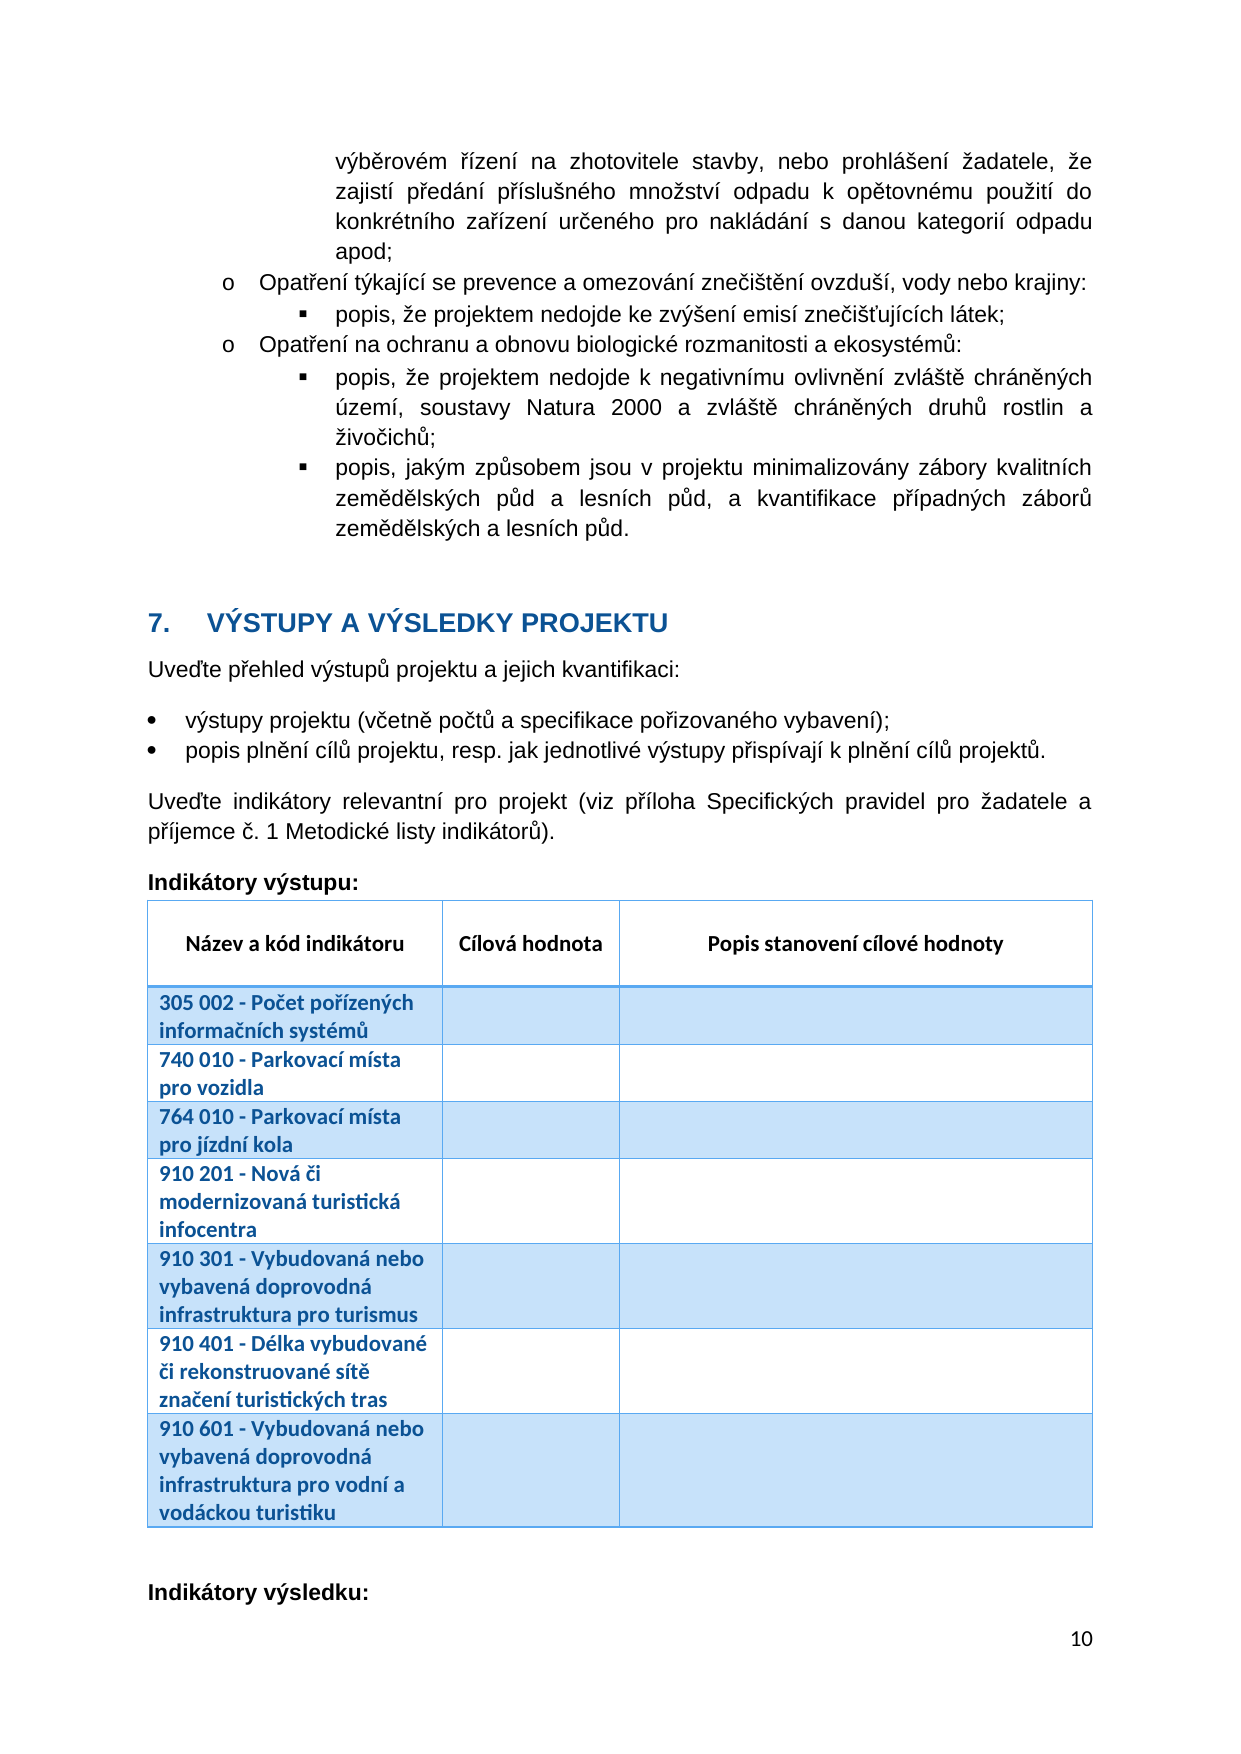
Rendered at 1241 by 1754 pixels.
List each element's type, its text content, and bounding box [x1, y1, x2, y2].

table_header Cílová hodnota [443, 901, 619, 985]
table_cell 305 002 - Počet pořízených informačních systémů [148, 988, 442, 1044]
table_cell [443, 1244, 619, 1328]
table_cell [443, 1159, 619, 1243]
list popis, že projektem nedojde k negativnímu ovlivnění zvláště chráněných území, soustavy Natura 2000 a zvláště chráněných druhů rostlin a živočichů; [298, 364, 1093, 450]
table_header Název a kód indikátoru [148, 901, 442, 985]
table_cell [620, 1159, 1092, 1243]
table_cell 910 301 - Vybudovaná nebo vybavená doprovodná infrastruktura pro turismus [148, 1244, 442, 1328]
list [298, 148, 1093, 264]
table_cell 910 201 - Nová či modernizovaná turistická infocentra [148, 1159, 442, 1243]
list výstupy projektu (včetně počtů a specifikace pořizovaného vybavení); [148, 707, 1093, 733]
text Uveďte přehled výstupů projektu a jejich kvantifikaci: [148, 656, 1093, 682]
table_cell [620, 1045, 1092, 1101]
table_cell [443, 1045, 619, 1101]
table_cell [443, 1329, 619, 1413]
list popis plnění cílů projektu, resp. jak jednotlivé výstupy přispívají k plnění cílů projektů. [148, 737, 1093, 763]
table_cell [443, 988, 619, 1044]
text Indikátory výsledku: [148, 1578, 1093, 1605]
table_cell 764 010 - Parkovací místa pro jízdní kola [148, 1102, 442, 1158]
list popis, jakým způsobem jsou v projektu minimalizovány zábory kvalitních zemědělských půd a lesních půd, a kvantifikace případných záborů zemědělských a lesních půd. [298, 454, 1093, 541]
table_header Popis stanovení cílové hodnoty [620, 901, 1092, 985]
list Opatření na ochranu a obnovu biologické rozmanitosti a ekosystémů: [221, 331, 1093, 359]
table_cell [620, 988, 1092, 1044]
table_cell [443, 1414, 619, 1526]
text Uveďte indikátory relevantní pro projekt (viz příloha Specifických pravidel pro žadatele a příjemce č. 1 Metodické listy indikátorů). [148, 788, 1093, 845]
table_cell [620, 1414, 1092, 1526]
table_cell 910 601 - Vybudovaná nebo vybavená doprovodná infrastruktura pro vodní a vodáckou turistiku [148, 1414, 442, 1526]
table_cell [620, 1329, 1092, 1413]
table_cell [443, 1102, 619, 1158]
subtitle Výstupy a výsledky projektu [148, 607, 1093, 639]
list Opatření týkající se prevence a omezování znečištění ovzduší, vody nebo krajiny: [221, 268, 1093, 297]
table_cell 910 401 - Délka vybudované či rekonstruované sítě značení turistických tras [148, 1329, 442, 1413]
list popis, že projektem nedojde ke zvýšení emisí znečišťujících látek; [298, 301, 1093, 327]
table_cell 740 010 - Parkovací místa pro vozidla [148, 1045, 442, 1101]
text Indikátory výstupu: [148, 869, 1093, 896]
table_cell [620, 1244, 1092, 1328]
table_cell [620, 1102, 1092, 1158]
